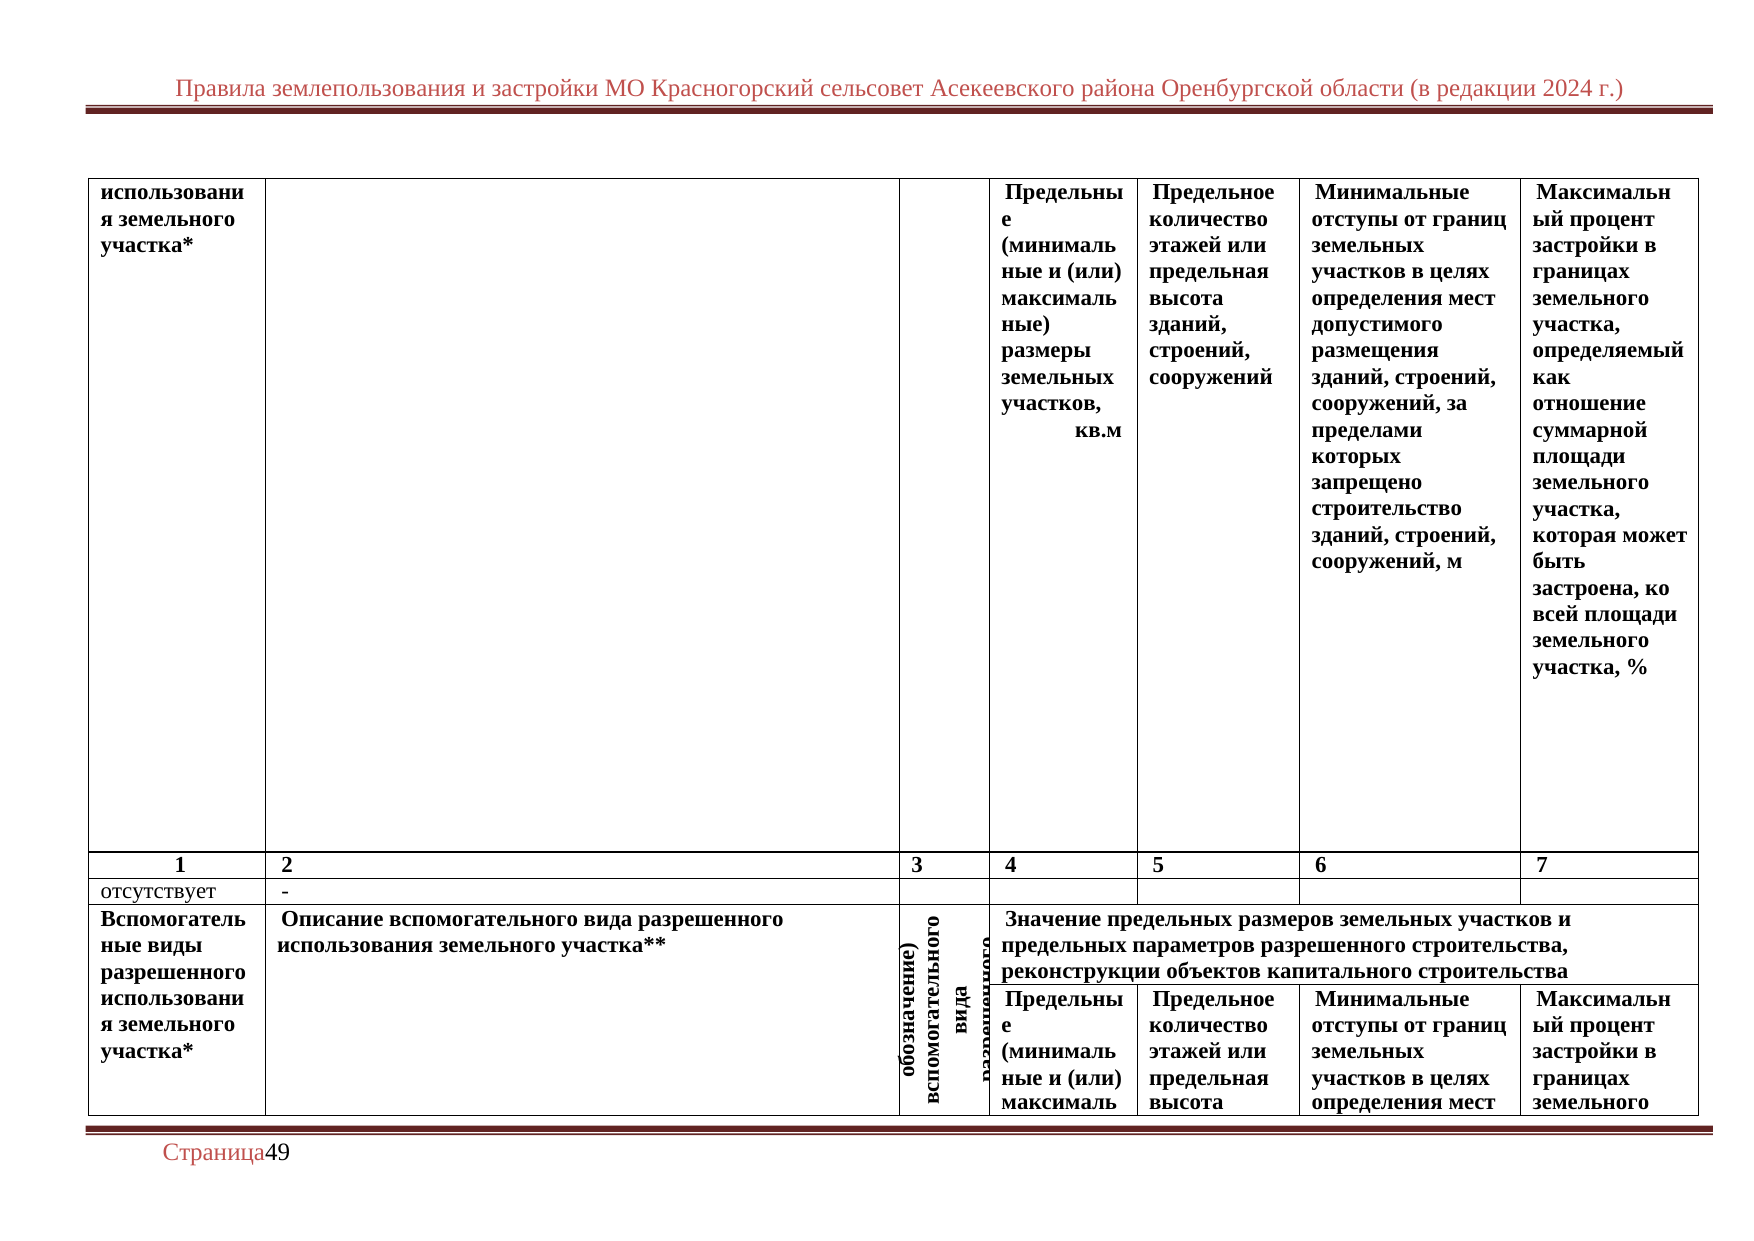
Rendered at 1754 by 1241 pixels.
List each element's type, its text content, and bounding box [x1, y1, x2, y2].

table_header Минимальные отступы от границ земельных участков в целях определения мест допустимого размещения зданий, строений, сооружений, за пределами которых запрещено строительство зданий, строений, сооружений, м [1300, 179, 1520, 851]
table_cell обозначение) вспомогательного вида разрешенного использования [900, 905, 989, 1115]
table_cell [990, 879, 1137, 904]
table_header [266, 179, 899, 851]
table_cell 6 [1300, 853, 1520, 878]
table_cell [1300, 879, 1520, 904]
table_header Максимальн ый процент застройки в границах земельного участка, определяемый как отношение суммарной площади земельного участка, которая может быть застроена, ко всей площади земельного участка, % [1521, 179, 1698, 851]
table_cell Предельны е (минималь ные и (или) максималь [990, 985, 1137, 1115]
table_cell - [266, 879, 899, 904]
table_cell Минимальные отступы от границ земельных участков в целях определения мест [1300, 985, 1520, 1115]
table_header Предельны е (минималь ные и (или) максималь ные) размеры земельных участков, кв.м [990, 179, 1137, 851]
table_cell [1521, 879, 1698, 904]
table_header использовани я земельного участка* [89, 179, 265, 851]
table_cell 5 [1138, 853, 1299, 878]
table_cell [900, 879, 989, 904]
table_cell 2 [266, 853, 899, 878]
table_cell 4 [990, 853, 1137, 878]
table_header Предельное количество этажей или предельная высота зданий, строений, сооружений [1138, 179, 1299, 851]
table_cell Вспомогатель ные виды разрешенного использовани я земельного участка* [89, 905, 265, 1115]
table_cell Максимальн ый процент застройки в границах земельного [1521, 985, 1698, 1115]
table_cell Значение предельных размеров земельных участков и предельных параметров разрешенного строительства, реконструкции объектов капитального строительства [990, 905, 1698, 984]
table_cell [1138, 879, 1299, 904]
table_cell 3 [900, 853, 989, 878]
table_cell отсутствует [89, 879, 265, 904]
table_cell Предельное количество этажей или предельная высота [1138, 985, 1299, 1115]
table_cell 7 [1521, 853, 1698, 878]
table_cell 1 [89, 853, 265, 878]
table_header [900, 179, 989, 851]
table_cell Описание вспомогательного вида разрешенного использования земельного участка** [266, 905, 899, 1115]
